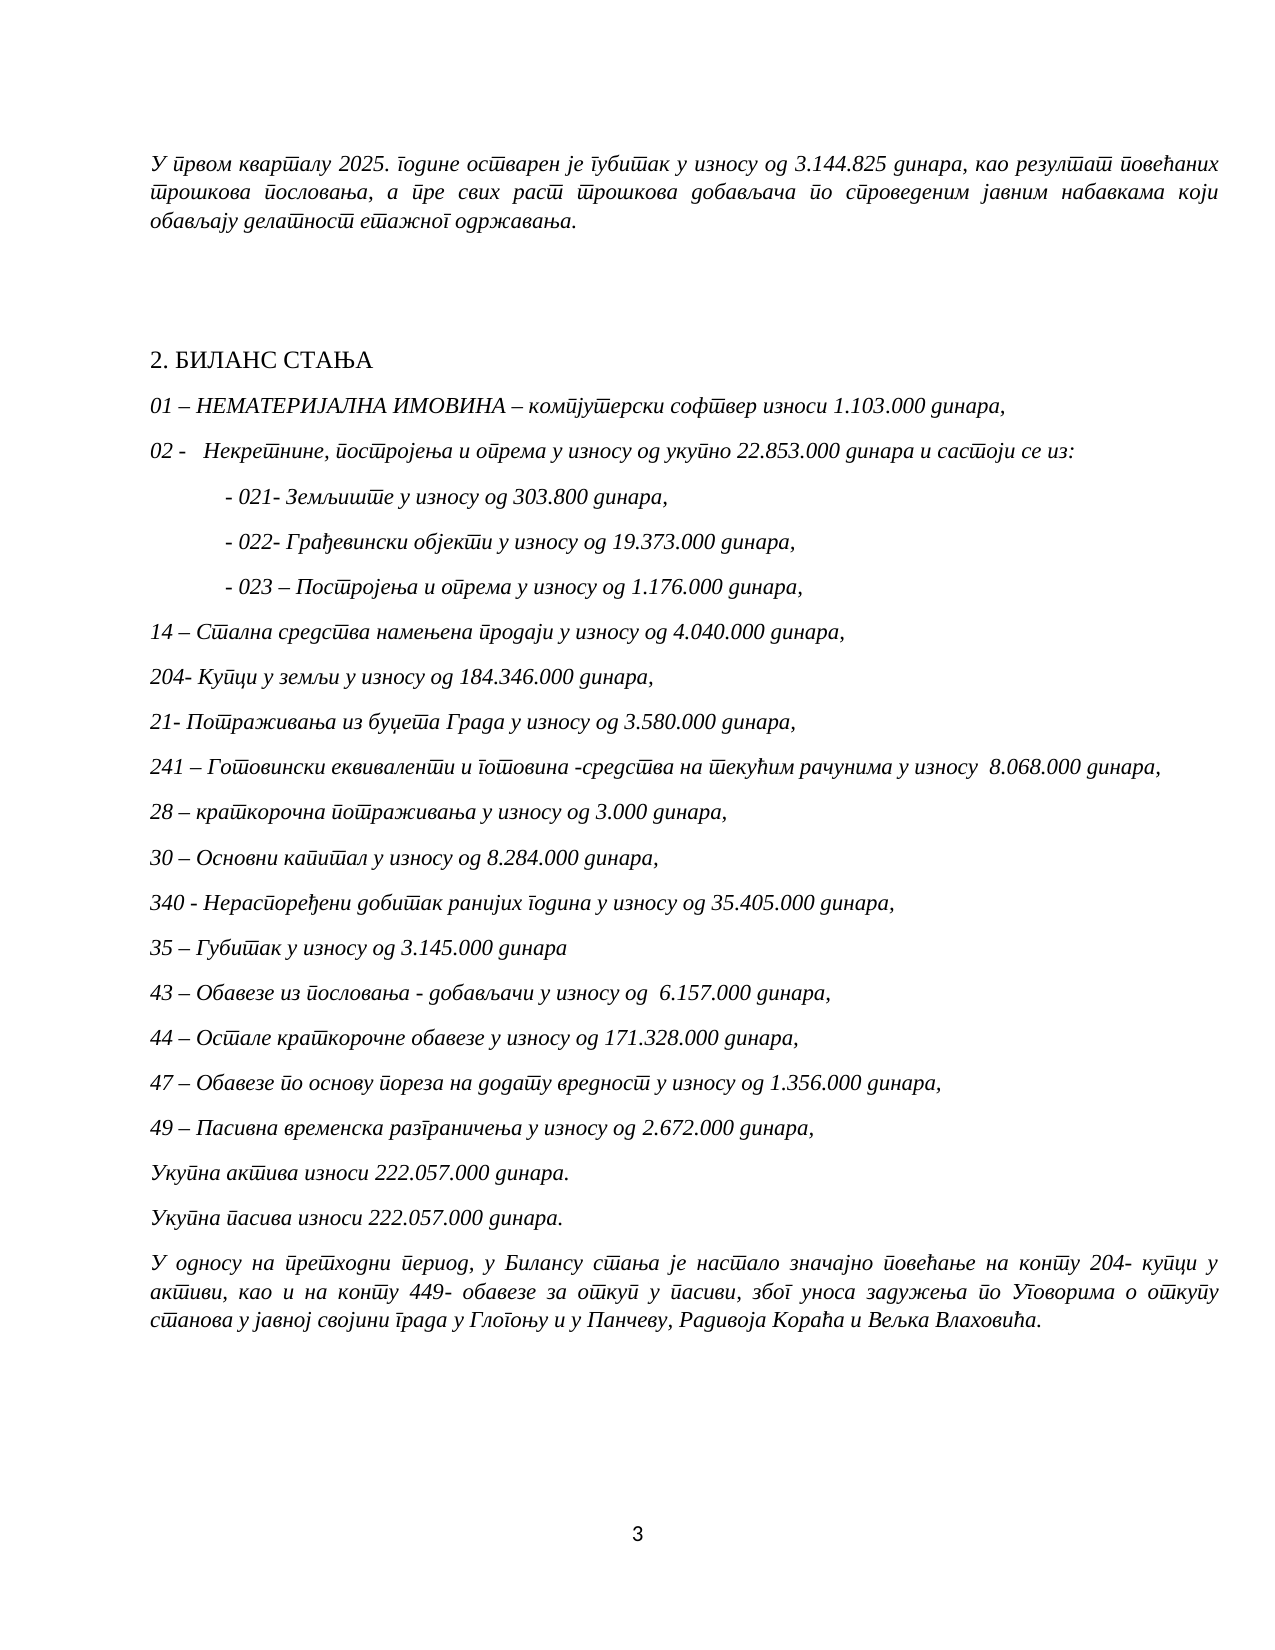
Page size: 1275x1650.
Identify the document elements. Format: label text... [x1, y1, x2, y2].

text 01 – НЕМАТЕРИЈАЛНА ИМОВИНА – компјутерски софтвер износи 1.103.000 динара, [150, 392, 1222, 419]
text 02 - Некретнине, постројења и опрема у износу од укупно 22.853.000 динара и састоји се из: [150, 438, 1222, 464]
text - 021- Земљиште у износу од 303.800 динара, [150, 483, 1222, 509]
text 241 – Готовински еквиваленти и готовина -средства на текућим рачунима у износу 8.068.000 динара, [150, 753, 1222, 780]
text - 022- Грађевински објекти у износу од 19.373.000 динара, [150, 528, 1222, 554]
text 14 – Стална средства намењена продаји у износу од 4.040.000 динара, [150, 618, 1222, 644]
text 28 – краткорочна потраживања у износу од 3.000 динара, [150, 798, 1222, 825]
text 21- Потраживања из буџета Града у износу од 3.580.000 динара, [150, 708, 1222, 734]
text Укупна пасива износи 222.057.000 динара. [150, 1204, 1222, 1231]
text 44 – Остале краткорочне обавезе у износу од 171.328.000 динара, [150, 1024, 1222, 1050]
text У односу на претходни период, у Билансу стања је настало значајно повећање на конту 204- купци у активи, као и на конту 449- обавезе за откуп у пасиви, због уноса задужења по Уговорима о откупу станова у јавној својини града у Глогоњу и у Панчеву, Радивоја Кораћа и Вељка Влаховића. [150, 1249, 1222, 1333]
text 30 – Основни капитал у износу од 8.284.000 динара, [150, 843, 1222, 870]
text Укупна актива износи 222.057.000 динара. [150, 1159, 1222, 1186]
text 2. БИЛАНС СТАЊА [150, 345, 1125, 373]
text 47 – Обавезе по основу пореза на додату вредност у износу од 1.356.000 динара, [150, 1069, 1222, 1095]
text У првом кварталу 2025. године остварен је губитак у износу од 3.144.825 динара, као резултат повећаних трошкова пословања, а пре свих раст трошкова добављача по спроведеним јавним набавкама који обављају делатност етажног одржавања. [150, 150, 1222, 233]
text 204- Купци у земљи у износу од 184.346.000 динара, [150, 663, 1222, 689]
text 340 - Нераспоређени добитак ранијих година у износу од 35.405.000 динара, [150, 889, 1222, 915]
text 35 – Губитак у износу од 3.145.000 динара [150, 934, 1222, 960]
text 43 – Обавезе из пословања - добављачи у износу од 6.157.000 динара, [150, 979, 1222, 1005]
text 49 – Пасивна временска разграничења у износу од 2.672.000 динара, [150, 1114, 1222, 1141]
text - 023 – Постројења и опрема у износу од 1.176.000 динара, [150, 573, 1222, 599]
